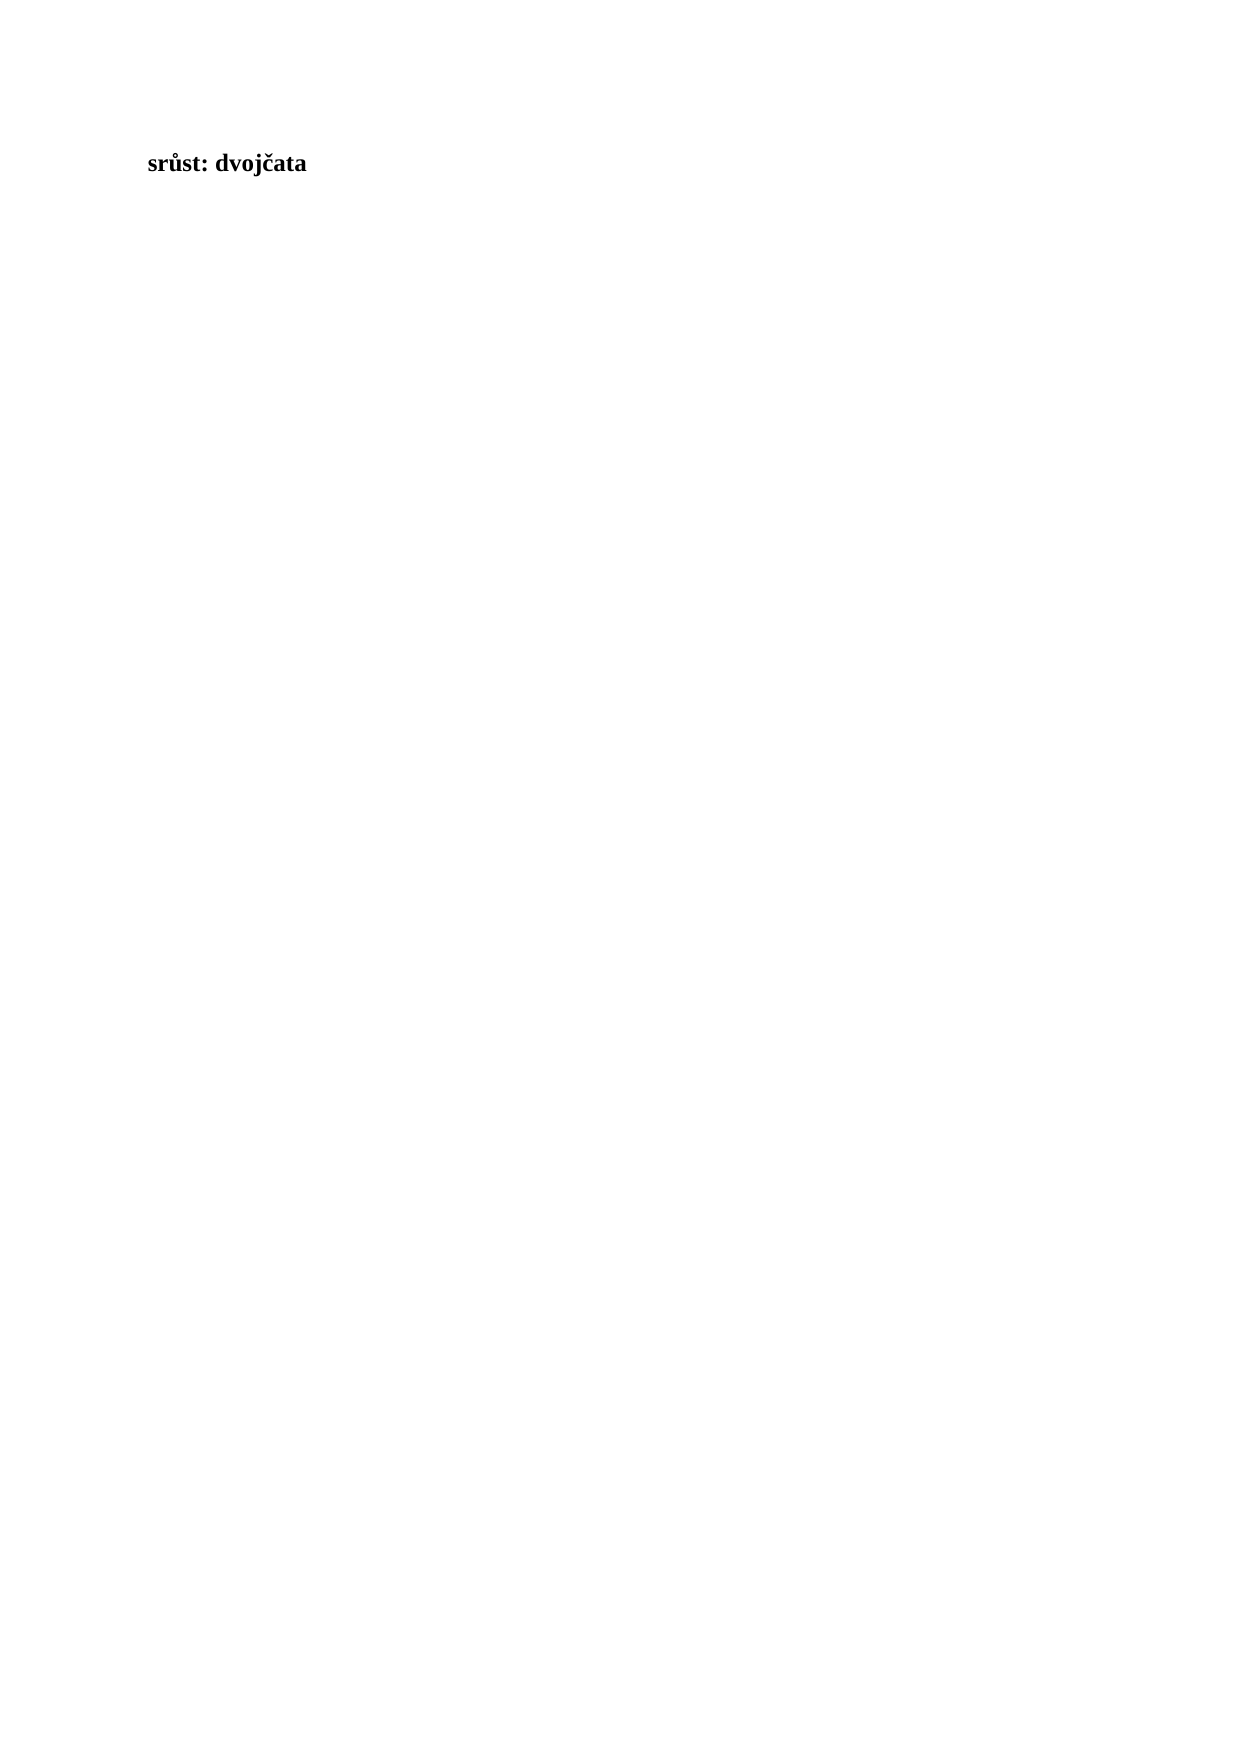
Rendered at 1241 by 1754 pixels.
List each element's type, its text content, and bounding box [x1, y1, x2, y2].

text srůst: dvojčata [148, 148, 1093, 176]
